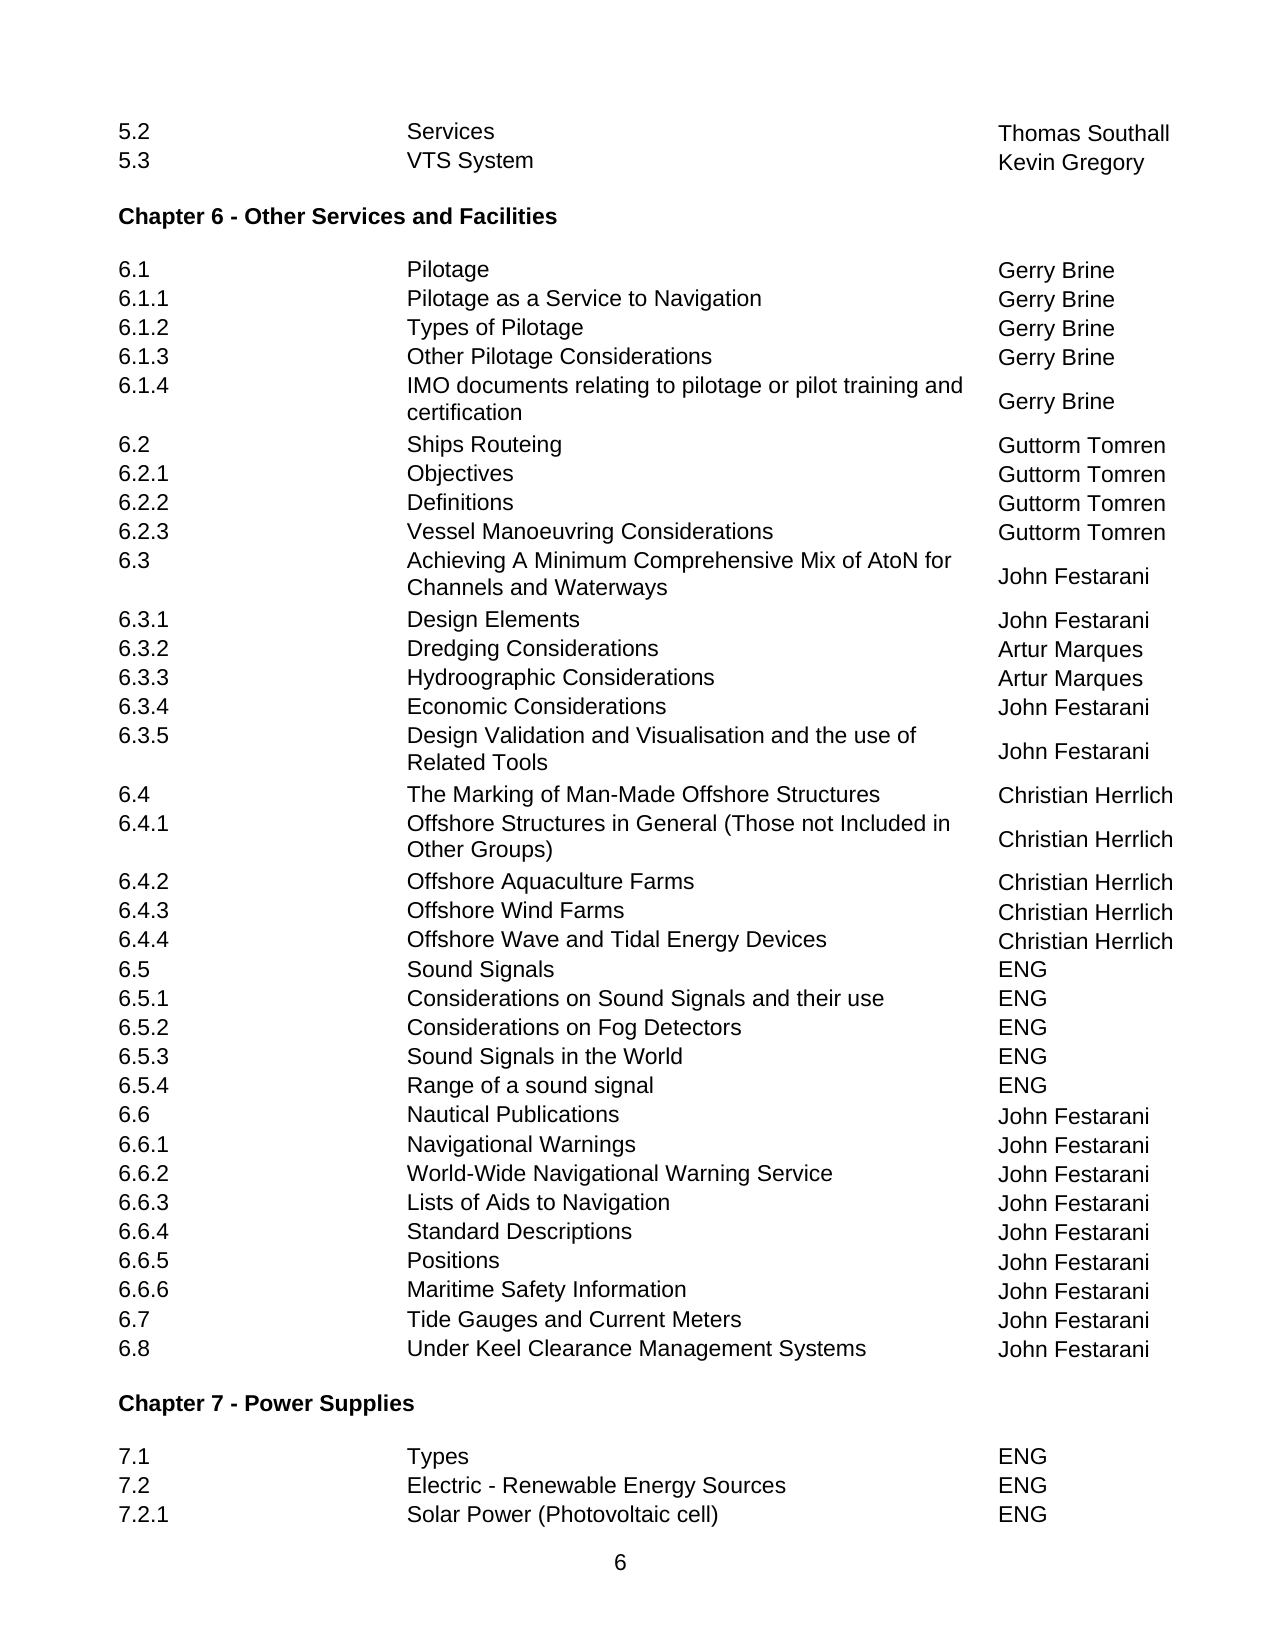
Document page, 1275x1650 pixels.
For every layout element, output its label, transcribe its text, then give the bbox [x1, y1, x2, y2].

table_cell 6.3.5 [107, 722, 395, 781]
table_cell John Festarani [987, 1335, 1177, 1364]
table_cell IMO documents relating to pilotage or pilot training and certification [395, 372, 987, 431]
table_cell Kevin Gregory [987, 147, 1177, 176]
table_cell ENG [987, 956, 1177, 985]
table_cell John Festarani [987, 1101, 1177, 1131]
table_cell 6.7 [107, 1306, 395, 1335]
table_cell 6.3.4 [107, 693, 395, 722]
table_cell Types of Pilotage [395, 314, 987, 343]
table_cell 6.3.3 [107, 664, 395, 693]
table_cell Guttorm Tomren [987, 489, 1177, 518]
table_cell 7.1 [107, 1443, 395, 1472]
table_cell Pilotage [395, 256, 987, 285]
table_cell 6.5.4 [107, 1072, 395, 1101]
table_cell Sound Signals in the World [395, 1043, 987, 1072]
table_cell Offshore Wind Farms [395, 897, 987, 926]
table_cell 6.8 [107, 1335, 395, 1364]
table_cell John Festarani [987, 547, 1177, 606]
table_cell Offshore Aquaculture Farms [395, 868, 987, 897]
table_cell Considerations on Sound Signals and their use [395, 985, 987, 1014]
table_cell 6.2.2 [107, 489, 395, 518]
table_cell Artur Marques [987, 664, 1177, 693]
table_cell 6.4.1 [107, 810, 395, 868]
table_cell Chapter 6 - Other Services and Facilities [107, 176, 1177, 256]
table_cell 6.2.1 [107, 460, 395, 489]
table_cell The Marking of Man-Made Offshore Structures [395, 781, 987, 810]
table_cell Dredging Considerations [395, 635, 987, 664]
table_cell 6.4.4 [107, 926, 395, 956]
table_cell Guttorm Tomren [987, 518, 1177, 547]
table_cell John Festarani [987, 722, 1177, 781]
table_cell John Festarani [987, 1218, 1177, 1247]
table_cell Services [395, 118, 987, 147]
table_cell Guttorm Tomren [987, 460, 1177, 489]
table_cell Gerry Brine [987, 256, 1177, 285]
table_cell 6.3.1 [107, 606, 395, 635]
table_cell 6.5.3 [107, 1043, 395, 1072]
table_cell 6.6.5 [107, 1247, 395, 1276]
table_cell 6.4 [107, 781, 395, 810]
table_cell 6.3.2 [107, 635, 395, 664]
table_cell John Festarani [987, 606, 1177, 635]
table_cell Christian Herrlich [987, 926, 1187, 956]
table_cell 6.5 [107, 956, 395, 985]
table_cell ENG [987, 1501, 1177, 1530]
table_cell Thomas Southall [987, 118, 1177, 147]
table_cell World-Wide Navigational Warning Service [395, 1160, 987, 1189]
table_cell Maritime Safety Information [395, 1276, 987, 1306]
table_cell Gerry Brine [987, 285, 1177, 314]
table_cell Range of a sound signal [395, 1072, 987, 1101]
table_cell Christian Herrlich [987, 781, 1187, 810]
table_cell Under Keel Clearance Management Systems [395, 1335, 987, 1364]
table_cell Positions [395, 1247, 987, 1276]
table_cell 6.6.1 [107, 1131, 395, 1160]
table_cell 6.6.3 [107, 1189, 395, 1218]
table_cell 6.6.2 [107, 1160, 395, 1189]
table_cell Gerry Brine [987, 372, 1177, 431]
table_cell Offshore Structures in General (Those not Included in Other Groups) [395, 810, 987, 868]
table_cell Hydroographic Considerations [395, 664, 987, 693]
table_cell Christian Herrlich [987, 868, 1187, 897]
table_cell ENG [987, 1472, 1177, 1501]
table_cell Considerations on Fog Detectors [395, 1014, 987, 1043]
table_cell Standard Descriptions [395, 1218, 987, 1247]
table_cell Tide Gauges and Current Meters [395, 1306, 987, 1335]
table_cell John Festarani [987, 1189, 1177, 1218]
table_cell 6.2.3 [107, 518, 395, 547]
table_cell John Festarani [987, 1160, 1177, 1189]
table_cell 6.3 [107, 547, 395, 606]
table_cell Lists of Aids to Navigation [395, 1189, 987, 1218]
table_cell Definitions [395, 489, 987, 518]
table_cell Other Pilotage Considerations [395, 343, 987, 372]
table_cell 5.2 [107, 118, 395, 147]
table_cell 6.6.4 [107, 1218, 395, 1247]
table_cell Design Validation and Visualisation and the use of Related Tools [395, 722, 987, 781]
table_cell 6.1.4 [107, 372, 395, 431]
table_cell ENG [987, 1043, 1177, 1072]
table_cell Guttorm Tomren [987, 431, 1177, 460]
table_cell ENG [987, 1014, 1177, 1043]
table_cell Economic Considerations [395, 693, 987, 722]
table_cell 6.1.1 [107, 285, 395, 314]
table_cell 7.2.1 [107, 1501, 395, 1530]
table_cell VTS System [395, 147, 987, 176]
table_cell 7.2 [107, 1472, 395, 1501]
table_cell John Festarani [987, 1247, 1177, 1276]
table_cell 6.4.3 [107, 897, 395, 926]
table_cell 6.5.1 [107, 985, 395, 1014]
table_cell ENG [987, 1443, 1177, 1472]
table_cell Gerry Brine [987, 314, 1177, 343]
table_cell ENG [987, 1072, 1177, 1101]
table_cell John Festarani [987, 1131, 1177, 1160]
table_cell ENG [987, 985, 1177, 1014]
table_cell Nautical Publications [395, 1101, 987, 1131]
table_cell 6.6 [107, 1101, 395, 1131]
table_cell Christian Herrlich [987, 810, 1187, 868]
table_cell Christian Herrlich [987, 897, 1187, 926]
table_cell 6.5.2 [107, 1014, 395, 1043]
table_cell Chapter 7 - Power Supplies [107, 1364, 1177, 1443]
table_cell Design Elements [395, 606, 987, 635]
table_cell Gerry Brine [987, 343, 1177, 372]
table_cell Ships Routeing [395, 431, 987, 460]
table_cell John Festarani [987, 1306, 1177, 1335]
table_cell John Festarani [987, 693, 1177, 722]
table_cell Offshore Wave and Tidal Energy Devices [395, 926, 987, 956]
table_cell Navigational Warnings [395, 1131, 987, 1160]
table_cell 5.3 [107, 147, 395, 176]
table_cell Artur Marques [987, 635, 1177, 664]
table_cell Electric - Renewable Energy Sources [395, 1472, 987, 1501]
table_cell 6.6.6 [107, 1276, 395, 1306]
table_cell Pilotage as a Service to Navigation [395, 285, 987, 314]
table_cell 6.1 [107, 256, 395, 285]
table_cell 6.1.2 [107, 314, 395, 343]
table_cell Vessel Manoeuvring Considerations [395, 518, 987, 547]
table_cell 6.4.2 [107, 868, 395, 897]
table_cell 6.2 [107, 431, 395, 460]
table_cell Types [395, 1443, 987, 1472]
table_cell John Festarani [987, 1276, 1177, 1306]
table_cell Sound Signals [395, 956, 987, 985]
table_cell Objectives [395, 460, 987, 489]
table_cell Achieving A Minimum Comprehensive Mix of AtoN for Channels and Waterways [395, 547, 987, 606]
table_cell 6.1.3 [107, 343, 395, 372]
table_cell Solar Power (Photovoltaic cell) [395, 1501, 987, 1530]
